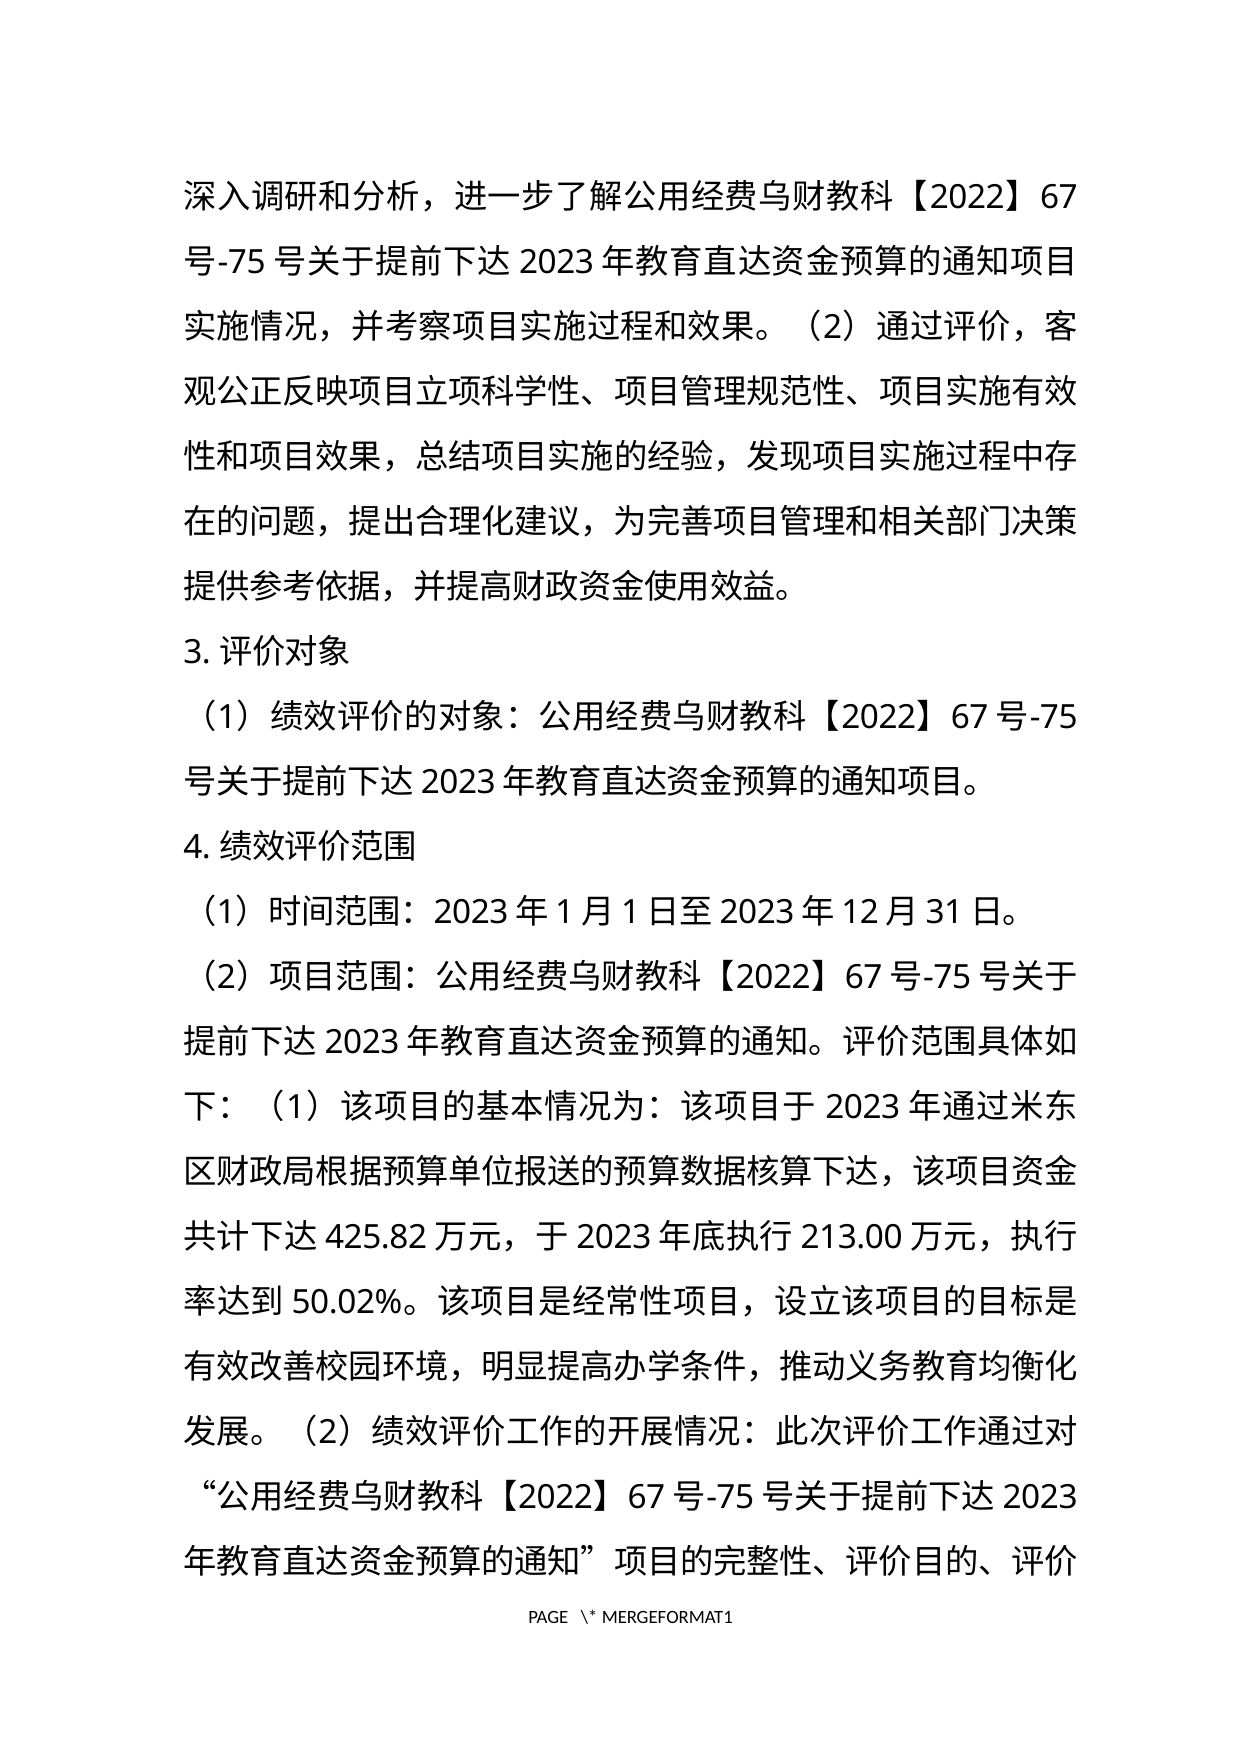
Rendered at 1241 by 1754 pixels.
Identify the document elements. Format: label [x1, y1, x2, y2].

text [183, 162, 1078, 1592]
